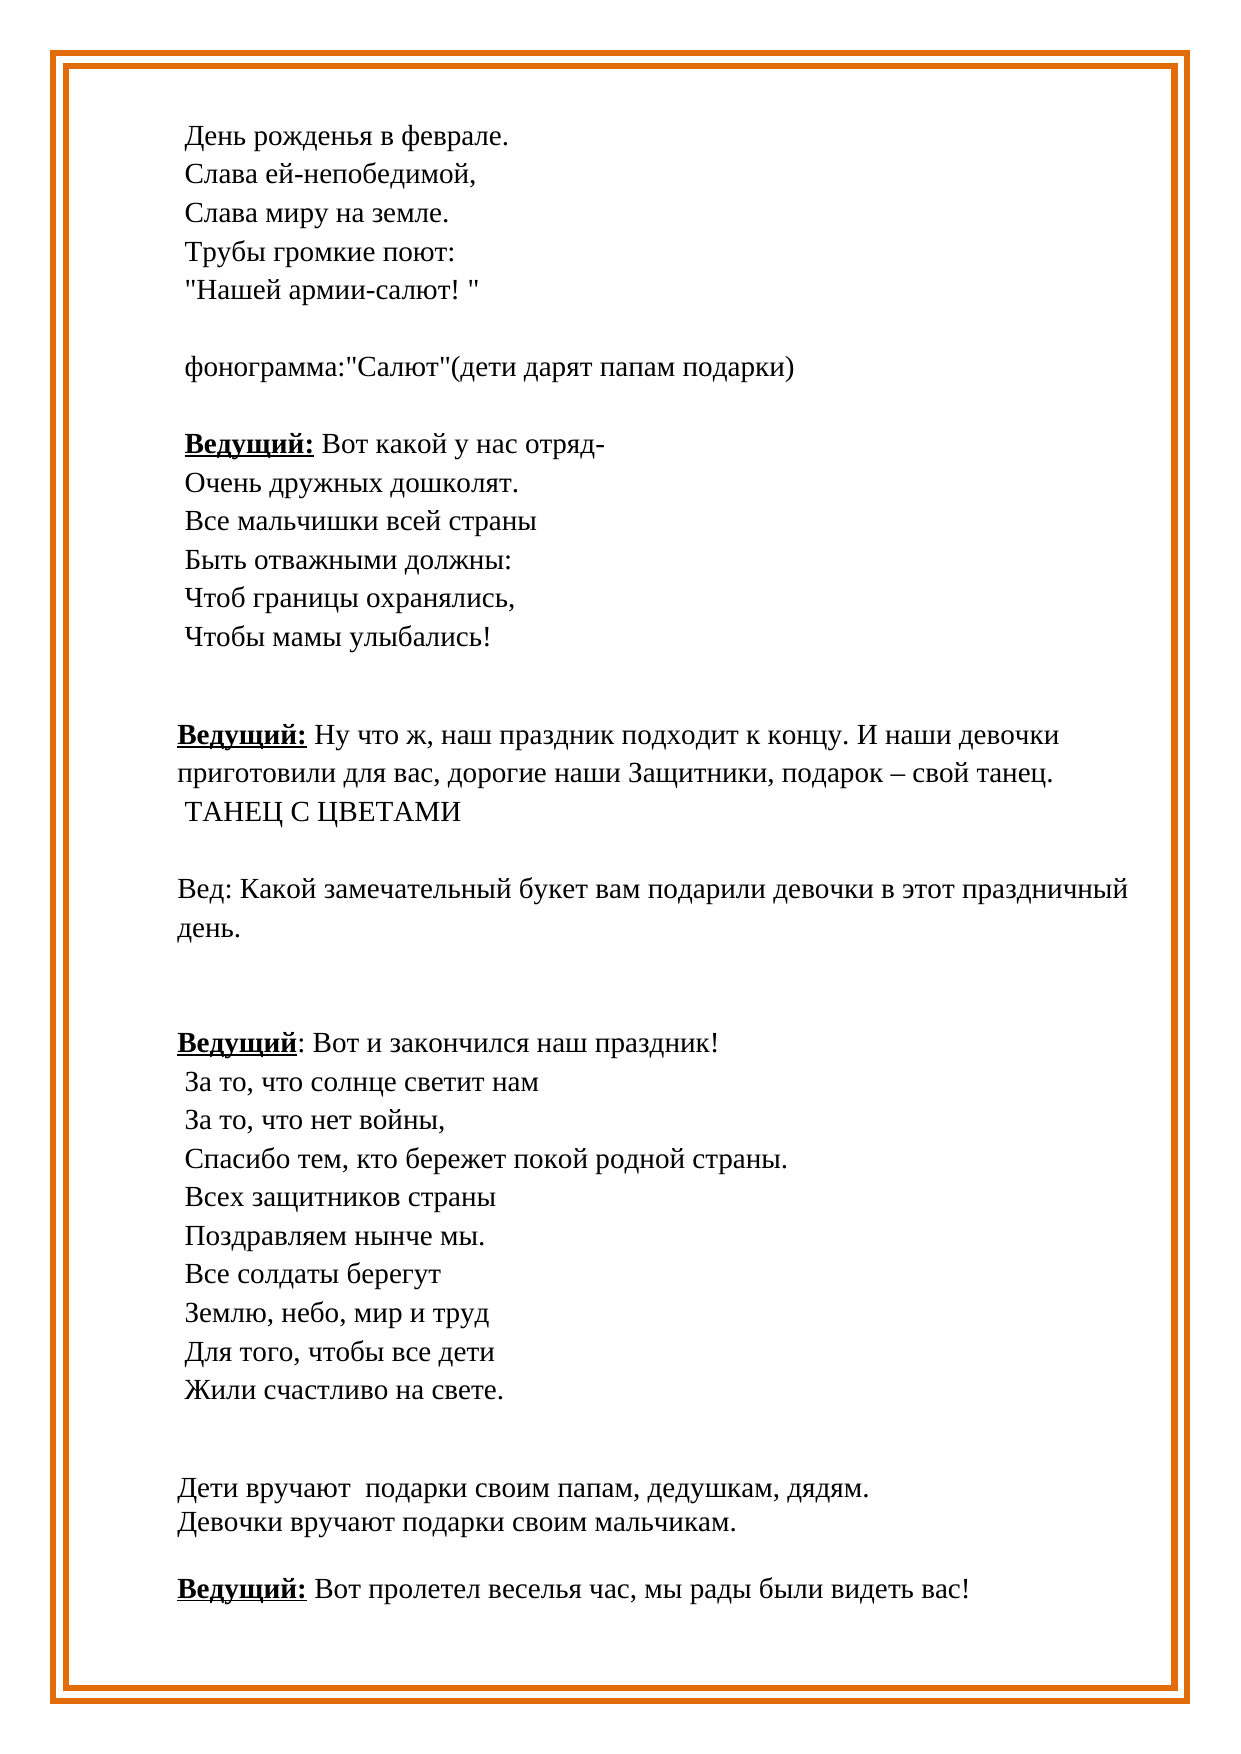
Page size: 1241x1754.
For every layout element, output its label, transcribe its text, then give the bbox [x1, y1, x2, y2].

text Жили счастливо на свете. [177, 1372, 1152, 1406]
text Все мальчишки всей страны [177, 503, 1152, 537]
text Все солдаты берегут [177, 1257, 1152, 1290]
text День рожденья в феврале. [177, 118, 1152, 152]
text Чтобы мамы улыбались! [177, 619, 1152, 653]
text Дети вручают подарки своим папам, дедушкам, дядям. [177, 1470, 1152, 1504]
text За то, что солнце светит нам [177, 1064, 1152, 1097]
text За то, что нет войны, [177, 1102, 1152, 1136]
text Ведущий: Вот пролетел веселья час, мы рады были видеть вас! [177, 1571, 1152, 1604]
text Слава ей-непобедимой, [177, 157, 1152, 190]
text Чтоб границы охранялись, [177, 581, 1152, 614]
text Для того, чтобы все дети [177, 1334, 1152, 1367]
text Спасибо тем, кто бережет покой родной страны. [177, 1141, 1152, 1174]
text Слава миру на земле. [177, 195, 1152, 229]
text Землю, небо, мир и труд [177, 1295, 1152, 1329]
text Трубы громкие поют: [177, 234, 1152, 267]
text "Нашей армии-салют! " [177, 272, 1152, 306]
text Девочки вручают подарки своим мальчикам. [177, 1504, 1152, 1537]
text Поздравляем нынче мы. [177, 1218, 1152, 1252]
text Быть отважными должны: [177, 542, 1152, 576]
text Ведущий: Вот какой у нас отряд- [177, 426, 1152, 460]
text ТАНЕЦ С ЦВЕТАМИ [177, 794, 1152, 828]
text Ведущий: Ну что ж, наш праздник подходит к концу. И наши девочки приготовили для вас, дорогие наши Защитники, подарок – свой танец. [177, 717, 1152, 789]
text фонограмма:"Салют"(дети дарят папам подарки) [177, 349, 1152, 383]
text Очень дружных дошколят. [177, 465, 1152, 498]
text Всех защитников страны [177, 1179, 1152, 1213]
text Вед: Какой замечательный букет вам подарили девочки в этот праздничный день. [177, 871, 1152, 943]
text Ведущий: Вот и закончился наш праздник! [177, 1025, 1152, 1059]
